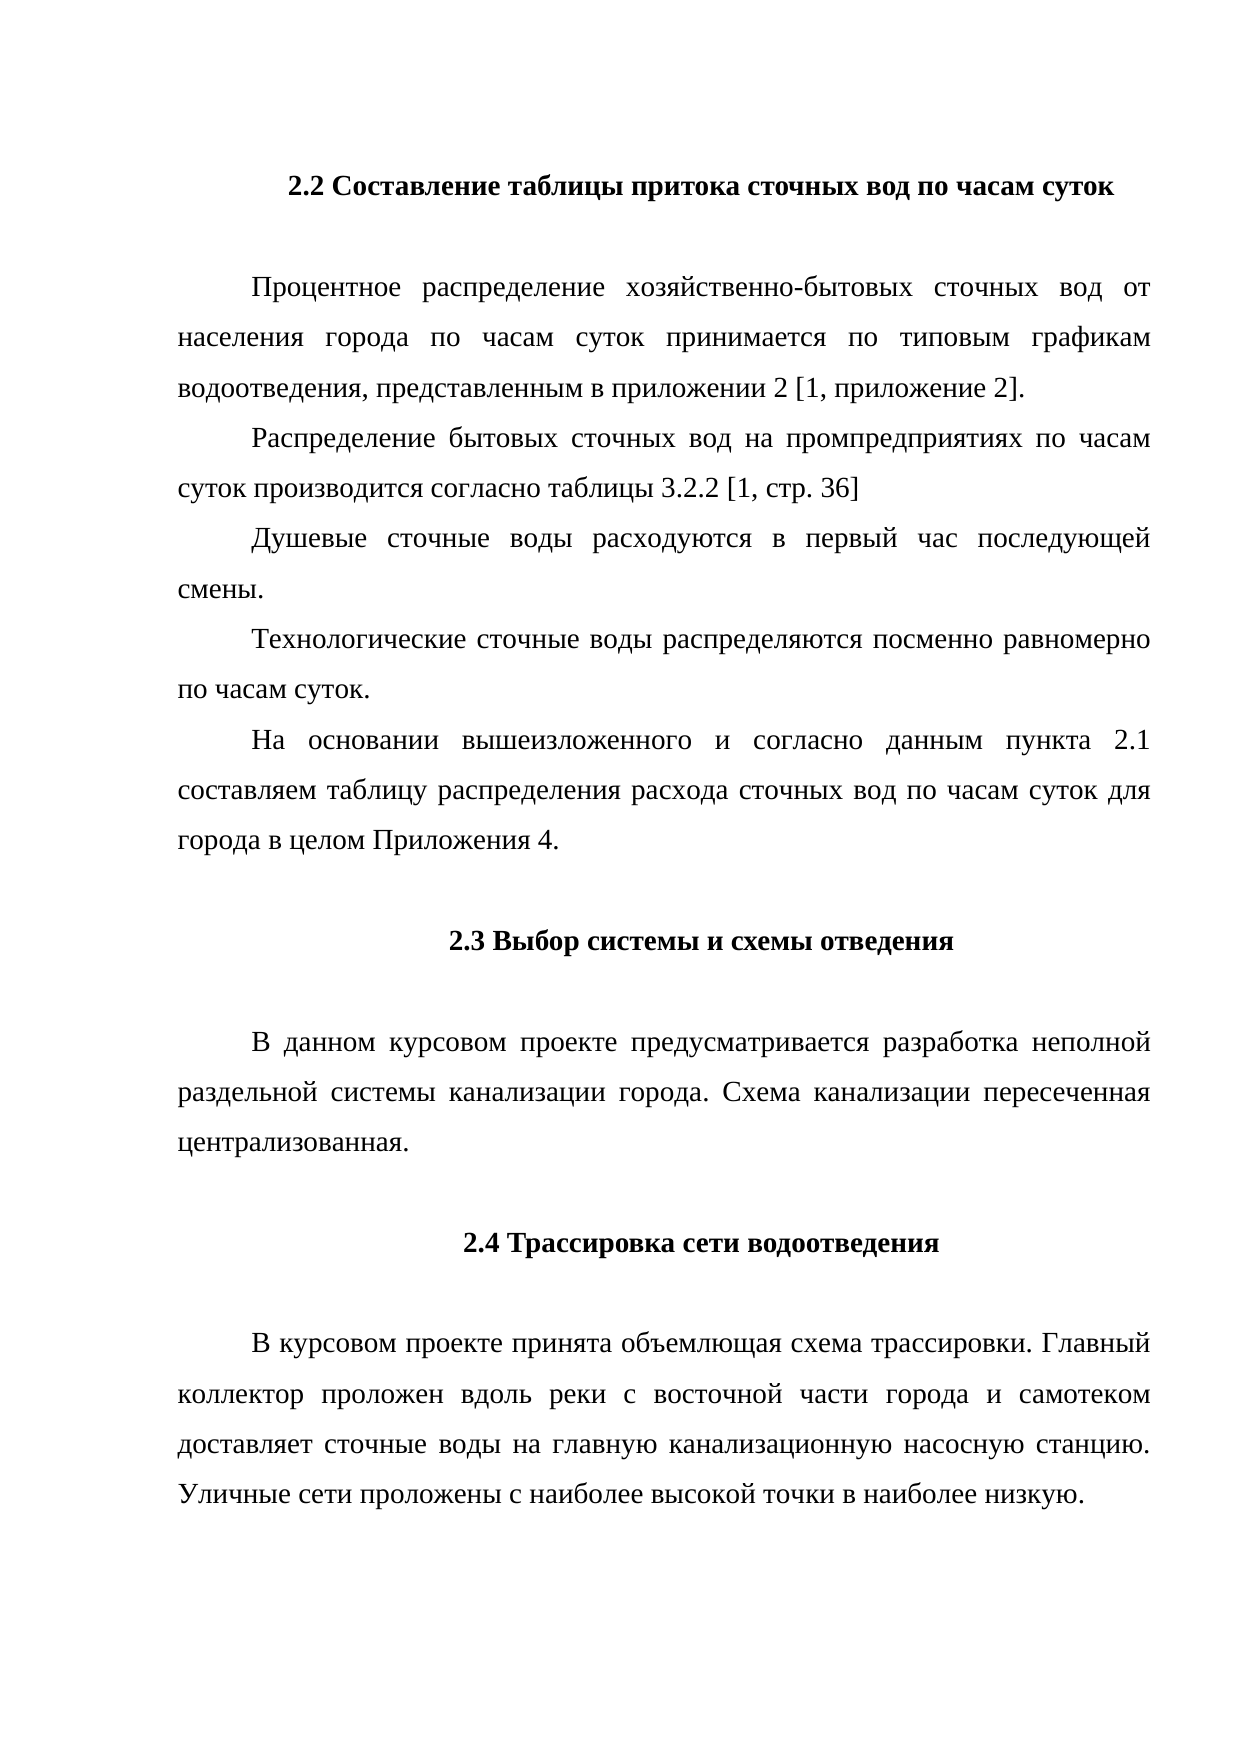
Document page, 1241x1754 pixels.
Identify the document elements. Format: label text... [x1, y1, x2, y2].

subtitle 2.2 Составление таблицы притока сточных вод по часам суток [177, 168, 1152, 202]
subtitle 2.3 Выбор системы и схемы отведения [177, 923, 1152, 957]
text Технологические сточные воды распределяются посменно равномерно по часам суток. [177, 621, 1152, 705]
text На основании вышеизложенного и согласно данным пункта 2.1 составляем таблицу распределения расхода сточных вод по часам суток для города в целом Приложения 4. [177, 722, 1152, 856]
text В данном курсовом проекте предусматривается разработка неполной раздельной системы канализации города. Схема канализации пересеченная централизованная. [177, 1024, 1152, 1158]
text Процентное распределение хозяйственно-бытовых сточных вод от населения города по часам суток принимается по типовым графикам водоотведения, представленным в приложении 2 [1, приложение 2]. [177, 269, 1152, 403]
text Душевые сточные воды расходуются в первый час последующей смены. [177, 521, 1152, 604]
text В курсовом проекте принята объемлющая схема трассировки. Главный коллектор проложен вдоль реки с восточной части города и самотеком доставляет сточные воды на главную канализационную насосную станцию. Уличные сети проложены с наиболее высокой точки в наиболее низкую. [177, 1326, 1152, 1510]
text Распределение бытовых сточных вод на промпредприятиях по часам суток производится согласно таблицы 3.2.2 [1, стр. 36] [177, 420, 1152, 504]
subtitle 2.4 Трассировка сети водоотведения [177, 1225, 1152, 1258]
